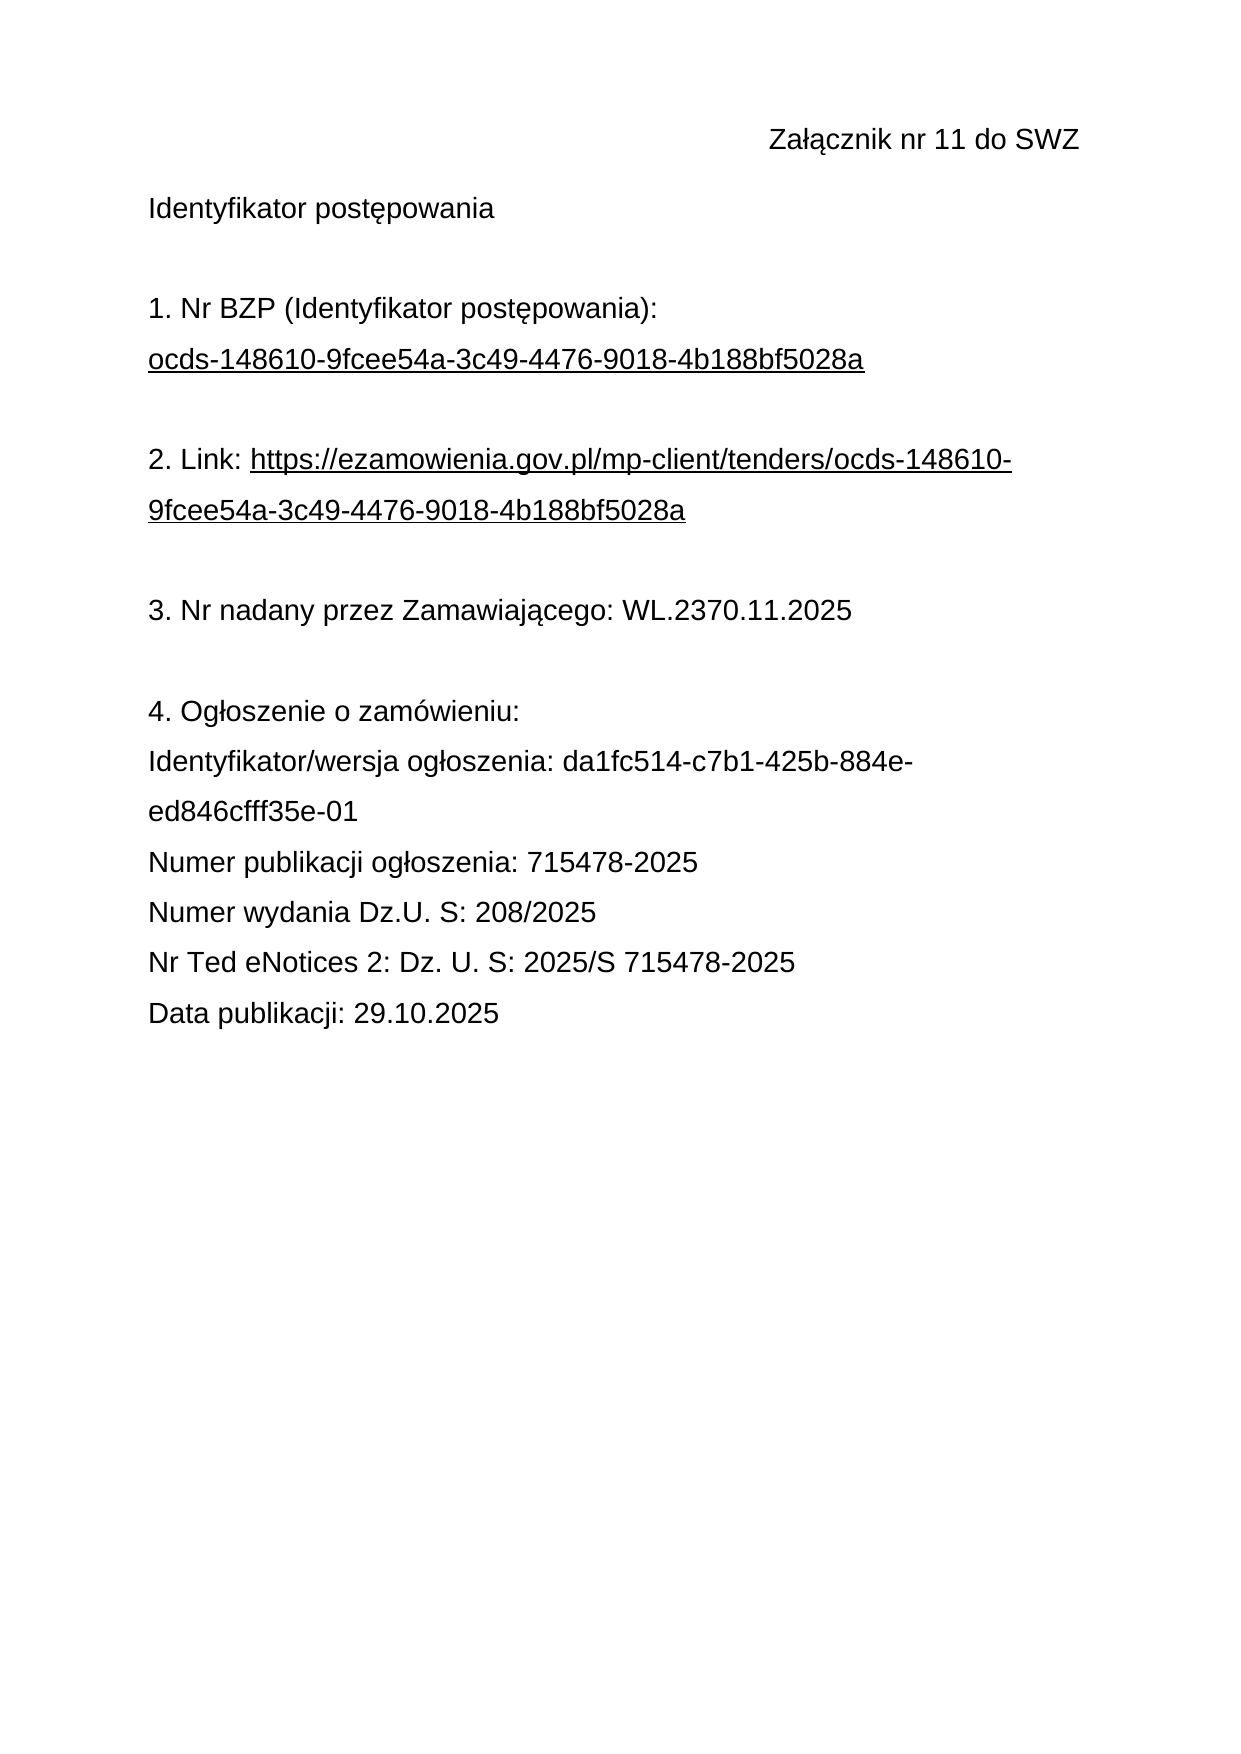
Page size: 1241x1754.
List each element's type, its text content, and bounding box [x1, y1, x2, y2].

text Numer wydania Dz.U. S: 208/2025 [148, 895, 1093, 929]
text 3. Nr nadany przez Zamawiającego: WL.2370.11.2025 [148, 593, 1093, 627]
text 2. Link: https://ezamowienia.gov.pl/mp-client/tenders/ocds-148610-9fcee54a-3c49-4476-9018-4b188bf5028a [148, 442, 1093, 526]
text 1. Nr BZP (Identyfikator postępowania): [148, 291, 1093, 325]
text Numer publikacji ogłoszenia: 715478-2025 [148, 845, 1093, 878]
text 4. Ogłoszenie o zamówieniu: [148, 694, 1093, 727]
text Załącznik nr 11 do SWZ [769, 122, 1093, 156]
text Nr Ted eNotices 2: Dz. U. S: 2025/S 715478-2025 [148, 945, 1093, 979]
text Data publikacji: 29.10.2025 [148, 996, 1093, 1029]
text Identyfikator/wersja ogłoszenia: da1fc514-c7b1-425b-884e-ed846cfff35e-01 [148, 744, 1093, 828]
text ocds-148610-9fcee54a-3c49-4476-9018-4b188bf5028a [148, 342, 1093, 375]
text Identyfikator postępowania [148, 191, 1093, 224]
